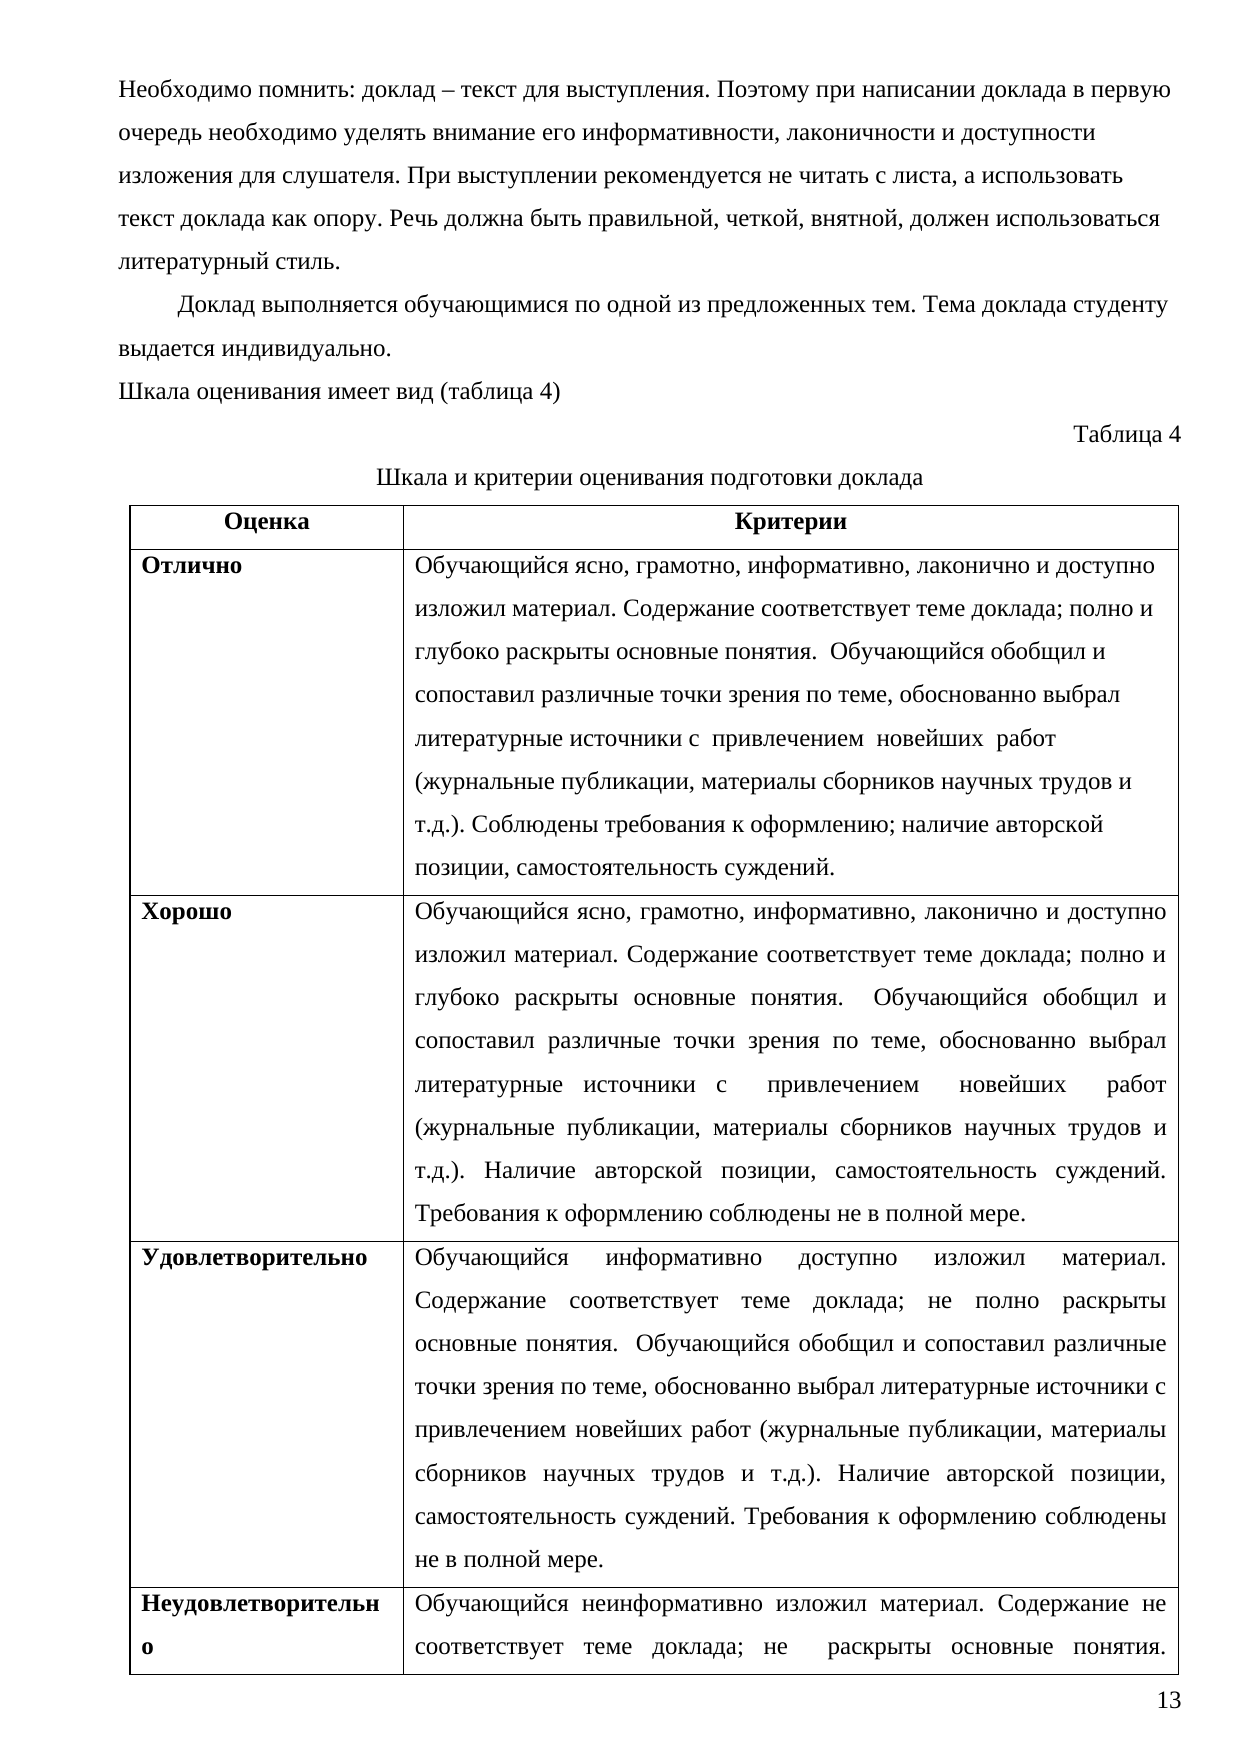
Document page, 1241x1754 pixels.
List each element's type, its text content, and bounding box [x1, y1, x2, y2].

text Таблица 4 [118, 419, 1181, 448]
table_cell Хорошо [131, 896, 403, 1241]
text Шкала оценивания имеет вид (таблица 4) [118, 376, 1181, 404]
table_cell Обучающийся ясно, грамотно, информативно, лаконично и доступно изложил материал. Содержание соответствует теме доклада; полно и глубоко раскрыты основные понятия. Обучающийся обобщил и сопоставил различные точки зрения по теме, обоснованно выбрал литературные источники с привлечением новейших работ (журнальные публикации, материалы сборников научных трудов и т.д.). Соблюдены требования к оформлению; наличие авторской позиции, самостоятельность суждений. [404, 550, 1178, 895]
table_cell Обучающийся ясно, грамотно, информативно, лаконично и доступно изложил материал. Содержание соответствует теме доклада; полно и глубоко раскрыты основные понятия. Обучающийся обобщил и сопоставил различные точки зрения по теме, обоснованно выбрал литературные источники с привлечением новейших работ (журнальные публикации, материалы сборников научных трудов и т.д.). Наличие авторской позиции, самостоятельность суждений. Требования к оформлению соблюдены не в полной мере. [404, 896, 1178, 1241]
table_header Оценка [131, 506, 403, 549]
text Доклад выполняется обучающимися по одной из предложенных тем. Тема доклада студенту выдается индивидуально. [118, 289, 1181, 361]
table_header Критерии [404, 506, 1178, 549]
text Необходимо помнить: доклад – текст для выступления. Поэтому при написании доклада в первую очередь необходимо уделять внимание его информативности, лаконичности и доступности изложения для слушателя. При выступлении рекомендуется не читать с листа, а использовать текст доклада как опору. Речь должна быть правильной, четкой, внятной, должен использоваться литературный стиль. [118, 74, 1181, 275]
table_cell Удовлетворительно [131, 1242, 403, 1587]
table_cell Неудовлетворительно [131, 1588, 403, 1674]
table_cell Обучающийся информативно доступно изложил материал. Содержание соответствует теме доклада; не полно раскрыты основные понятия. Обучающийся обобщил и сопоставил различные точки зрения по теме, обоснованно выбрал литературные источники с привлечением новейших работ (журнальные публикации, материалы сборников научных трудов и т.д.). Наличие авторской позиции, самостоятельность суждений. Требования к оформлению соблюдены не в полной мере. [404, 1242, 1178, 1587]
table_cell Отлично [131, 550, 403, 895]
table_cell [404, 1588, 1178, 1674]
text Шкала и критерии оценивания подготовки доклада [118, 462, 1181, 491]
